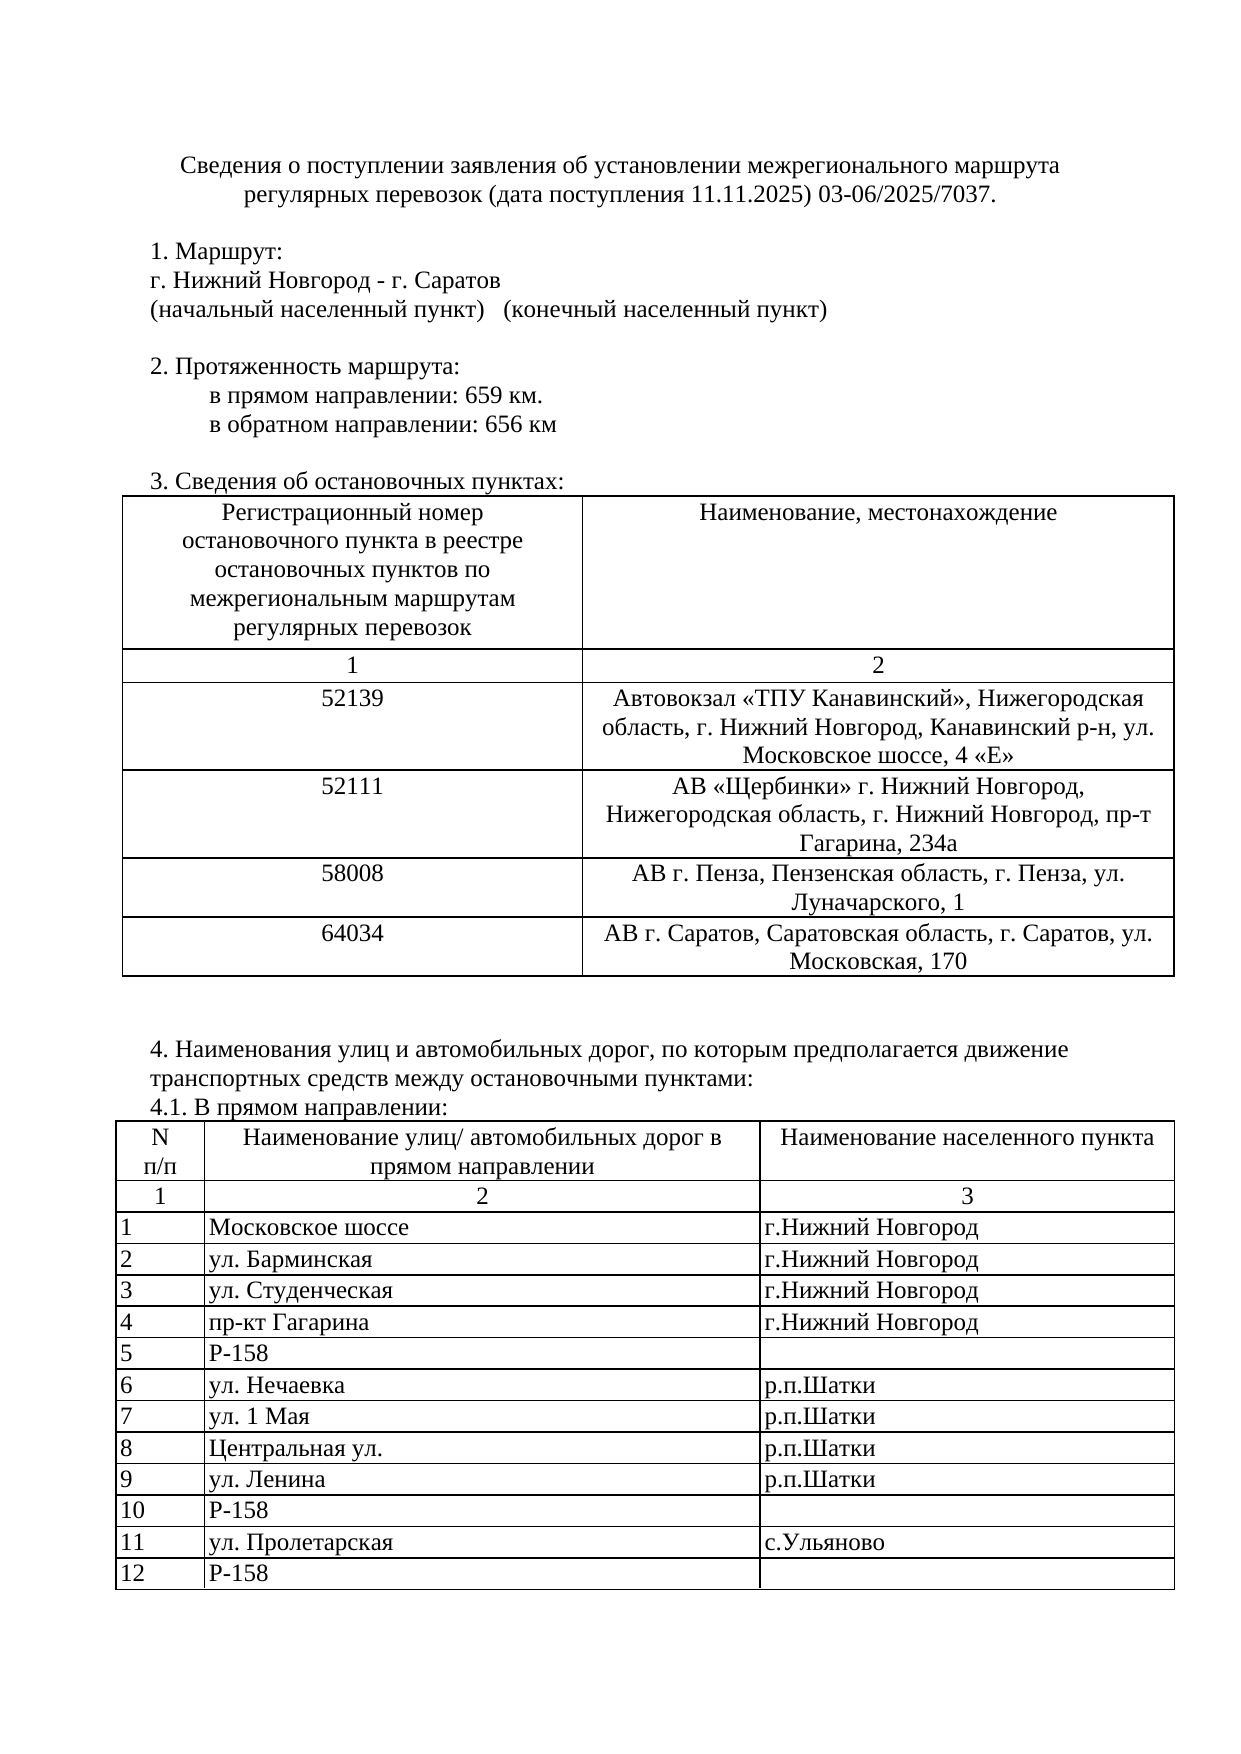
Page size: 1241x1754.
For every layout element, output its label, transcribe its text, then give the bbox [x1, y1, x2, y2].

table_cell р.п.Шатки [761, 1433, 1174, 1463]
table_cell р.п.Шатки [761, 1401, 1174, 1431]
table_cell 9 [117, 1464, 204, 1494]
table_cell ул. Барминская [205, 1244, 759, 1274]
table_cell 58008 [123, 859, 582, 916]
table_cell 2 [117, 1244, 204, 1274]
text 4. Наименования улиц и автомобильных дорог, по которым предполагается движение транспортных средств между остановочными пунктами: [150, 1034, 1090, 1092]
table_cell АВ «Щербинки» г. Нижний Новгород, Нижегородская область, г. Нижний Новгород, пр-т Гагарина, 234а [583, 771, 1173, 857]
table_cell 1 [117, 1181, 204, 1211]
table_header Наименование, местонахождение [583, 497, 1173, 648]
table_cell Центральная ул. [205, 1433, 759, 1463]
table_header Наименование улиц/ автомобильных дорог в прямом направлении [205, 1122, 759, 1179]
table_cell 6 [117, 1370, 204, 1400]
table_cell 3 [117, 1276, 204, 1305]
table_cell Р-158 [205, 1338, 759, 1368]
table_cell ул. Ленина [205, 1464, 759, 1494]
text г. Нижний Новгород - г. Саратов [150, 265, 1090, 294]
table_header Наименование населенного пункта [761, 1122, 1174, 1179]
table_cell 1 [123, 650, 582, 681]
table_cell 5 [117, 1338, 204, 1368]
table_cell 12 [117, 1559, 204, 1588]
table_cell 4 [117, 1307, 204, 1337]
table_cell Р-158 [205, 1496, 759, 1526]
table_cell г.Нижний Новгород [761, 1213, 1174, 1242]
table_cell Р-158 [205, 1559, 759, 1588]
table_cell 1 [117, 1213, 204, 1242]
table_cell р.п.Шатки [761, 1464, 1174, 1494]
table_cell ул. Нечаевка [205, 1370, 759, 1400]
table_cell г.Нижний Новгород [761, 1244, 1174, 1274]
table_cell пр-кт Гагарина [205, 1307, 759, 1337]
text Сведения о поступлении заявления об установлении межрегионального маршрута регулярных перевозок (дата поступления 11.11.2025) 03-06/2025/7037. [150, 150, 1090, 207]
table_cell ул. 1 Мая [205, 1401, 759, 1431]
table_header N п/п [117, 1122, 204, 1179]
table_cell 3 [761, 1181, 1174, 1211]
text 4.1. В прямом направлении: [150, 1092, 1090, 1120]
table_header Регистрационный номер остановочного пункта в реестре остановочных пунктов по межрегиональным маршрутам регулярных перевозок [123, 497, 582, 648]
table_cell 7 [117, 1401, 204, 1431]
table_cell 11 [117, 1527, 204, 1557]
table_cell г.Нижний Новгород [761, 1276, 1174, 1305]
table_cell р.п.Шатки [761, 1370, 1174, 1400]
table_cell 64034 [123, 918, 582, 975]
table_cell АВ г. Пенза, Пензенская область, г. Пенза, ул. Луначарского, 1 [583, 859, 1173, 916]
table_cell 52111 [123, 771, 582, 857]
text 2. Протяженность маршрута: [150, 351, 1090, 380]
table_cell [761, 1559, 1174, 1588]
text (начальный населенный пункт) (конечный населенный пункт) [150, 294, 1090, 322]
table_cell 10 [117, 1496, 204, 1526]
table_cell АВ г. Саратов, Саратовская область, г. Саратов, ул. Московская, 170 [583, 918, 1173, 975]
table_cell 2 [205, 1181, 759, 1211]
table_cell 52139 [123, 683, 582, 769]
table_cell [761, 1496, 1174, 1526]
table_cell с.Ульяново [761, 1527, 1174, 1557]
text в обратном направлении: 656 км [150, 409, 1090, 437]
table_cell 8 [117, 1433, 204, 1463]
table_cell г.Нижний Новгород [761, 1307, 1174, 1337]
table_cell [761, 1338, 1174, 1368]
table_cell ул. Пролетарская [205, 1527, 759, 1557]
text 1. Маршрут: [150, 236, 1090, 265]
text 3. Сведения об остановочных пунктах: [150, 466, 1090, 495]
table_cell ул. Студенческая [205, 1276, 759, 1305]
table_cell Московское шоссе [205, 1213, 759, 1242]
text в прямом направлении: 659 км. [150, 380, 1090, 409]
table_cell 2 [583, 650, 1173, 681]
table_cell Автовокзал «ТПУ Канавинский», Нижегородская область, г. Нижний Новгород, Канавинский р-н, ул. Московское шоссе, 4 «Е» [583, 683, 1173, 769]
